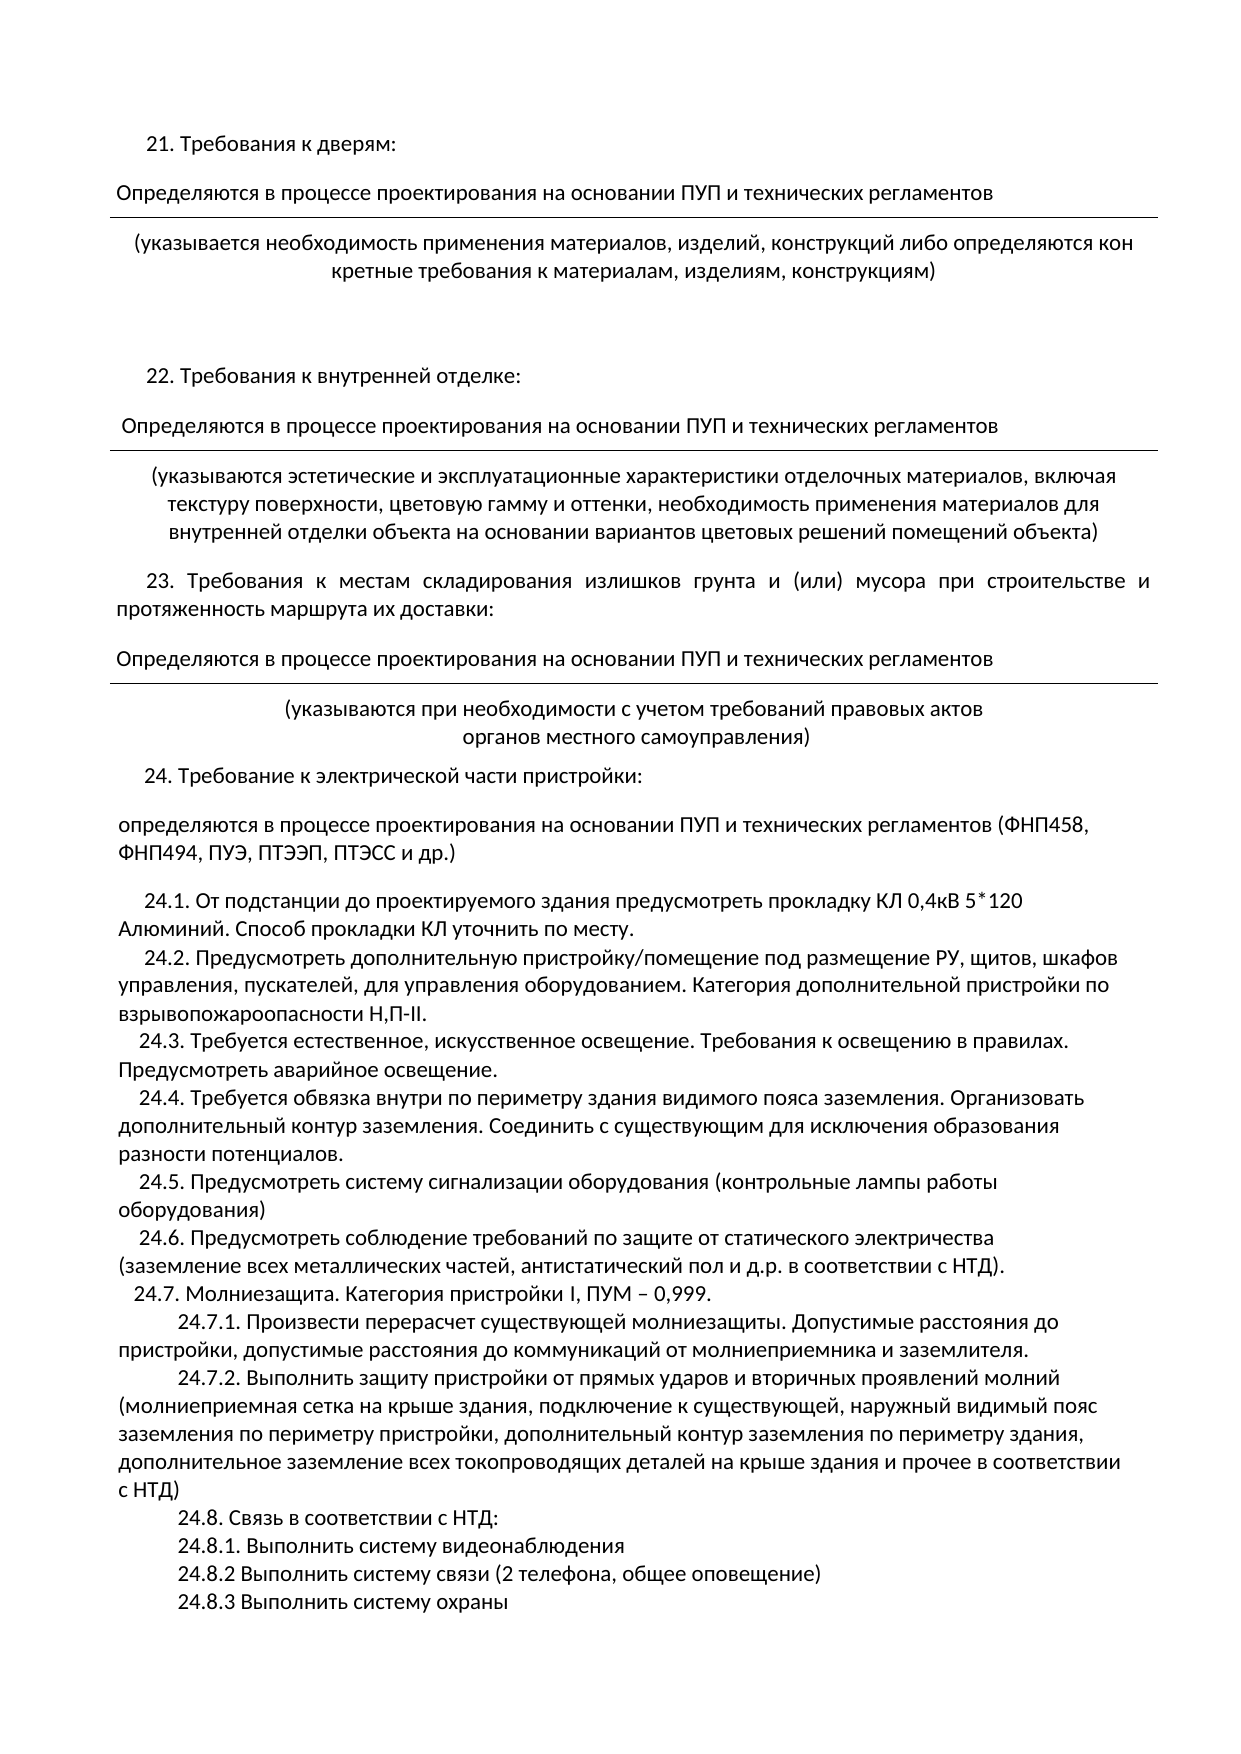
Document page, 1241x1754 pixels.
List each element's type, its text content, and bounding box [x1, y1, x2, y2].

table_cell (указываются при необходимости с учетом требований правовых актов органов местного самоуправления) [110, 684, 1158, 761]
text 24.8.3 Выполнить систему охраны [118, 1587, 1122, 1615]
table_cell (указывается необходимость применения материалов, изделий, конструкций либо определяются кон кретные требования к материалам, изделиям, конструкциям) [110, 218, 1158, 295]
text 24.8.2 Выполнить систему связи (2 телефона, общее оповещение) [118, 1559, 1122, 1587]
text 24.7.1. Произвести перерасчет существующей молниезащиты. Допустимые расстояния до пристройки, допустимые расстояния до коммуникаций от молниеприемника и заземлителя. [118, 1307, 1122, 1363]
text 24.3. Требуется естественное, искусственное освещение. Требования к освещению в правилах. Предусмотреть аварийное освещение. [118, 1027, 1122, 1083]
text 24.8.1. Выполнить систему видеонаблюдения [118, 1531, 1122, 1559]
text 24.8. Связь в соответствии с НТД: [118, 1503, 1122, 1531]
table_cell Определяются в процессе проектирования на основании ПУП и технических регламентов [110, 400, 1158, 449]
text 24.5. Предусмотреть систему сигнализации оборудования (контрольные лампы работы оборудования) [118, 1167, 1122, 1223]
text 24.7.2. Выполнить защиту пристройки от прямых ударов и вторичных проявлений молний (молниеприемная сетка на крыше здания, подключение к существующей, наружный видимый пояс заземления по периметру пристройки, дополнительный контур заземления по периметру здания, дополнительное заземление всех токопроводящих деталей на крыше здания и прочее в соответствии с НТД) [118, 1363, 1122, 1503]
text 24.7. Молниезащита. Категория пристройки I, ПУМ – 0,999. [118, 1279, 1122, 1307]
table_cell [110, 168, 1158, 217]
table_cell Определяются в процессе проектирования на основании ПУП и технических регламентов [110, 633, 1158, 682]
text 24. Требование к электрической части пристройки: [118, 761, 1122, 789]
table_cell (указываются эстетические и эксплуатационные характеристики отделочных материалов, включая текстуру поверхности, цветовую гамму и оттенки, необходимость применения материалов для внутренней отделки объекта на основании вариантов цветовых решений помещений объекта) [110, 451, 1158, 556]
text 24.4. Требуется обвязка внутри по периметру здания видимого пояса заземления. Организовать дополнительный контур заземления. Соединить с существующим для исключения образования разности потенциалов. [118, 1083, 1122, 1167]
text 24.1. От подстанции до проектируемого здания предусмотреть прокладку КЛ 0,4кВ 5*120 Алюминий. Способ прокладки КЛ уточнить по месту. [118, 887, 1122, 943]
text 24.2. Предусмотреть дополнительную пристройку/помещение под размещение РУ, щитов, шкафов управления, пускателей, для управления оборудованием. Категория дополнительной пристройки по взрывопожароопасности Н,П-II. [118, 943, 1122, 1027]
table_cell 23. Требования к местам складирования излишков грунта и (или) мусора при строительстве и протяженность маршрута их доставки: [110, 556, 1158, 633]
table_cell 22. Требования к внутренней отделке: [110, 295, 1158, 400]
text определяются в процессе проектирования на основании ПУП и технических регламентов (ФНП458, ФНП494, ПУЭ, ПТЭЭП, ПТЭСС и др.) [118, 810, 1122, 866]
table_cell 21. Требования к дверям: [110, 118, 1158, 167]
text 24.6. Предусмотреть соблюдение требований по защите от статического электричества (заземление всех металлических частей, антистатический пол и д.р. в соответствии с НТД). [118, 1223, 1122, 1279]
